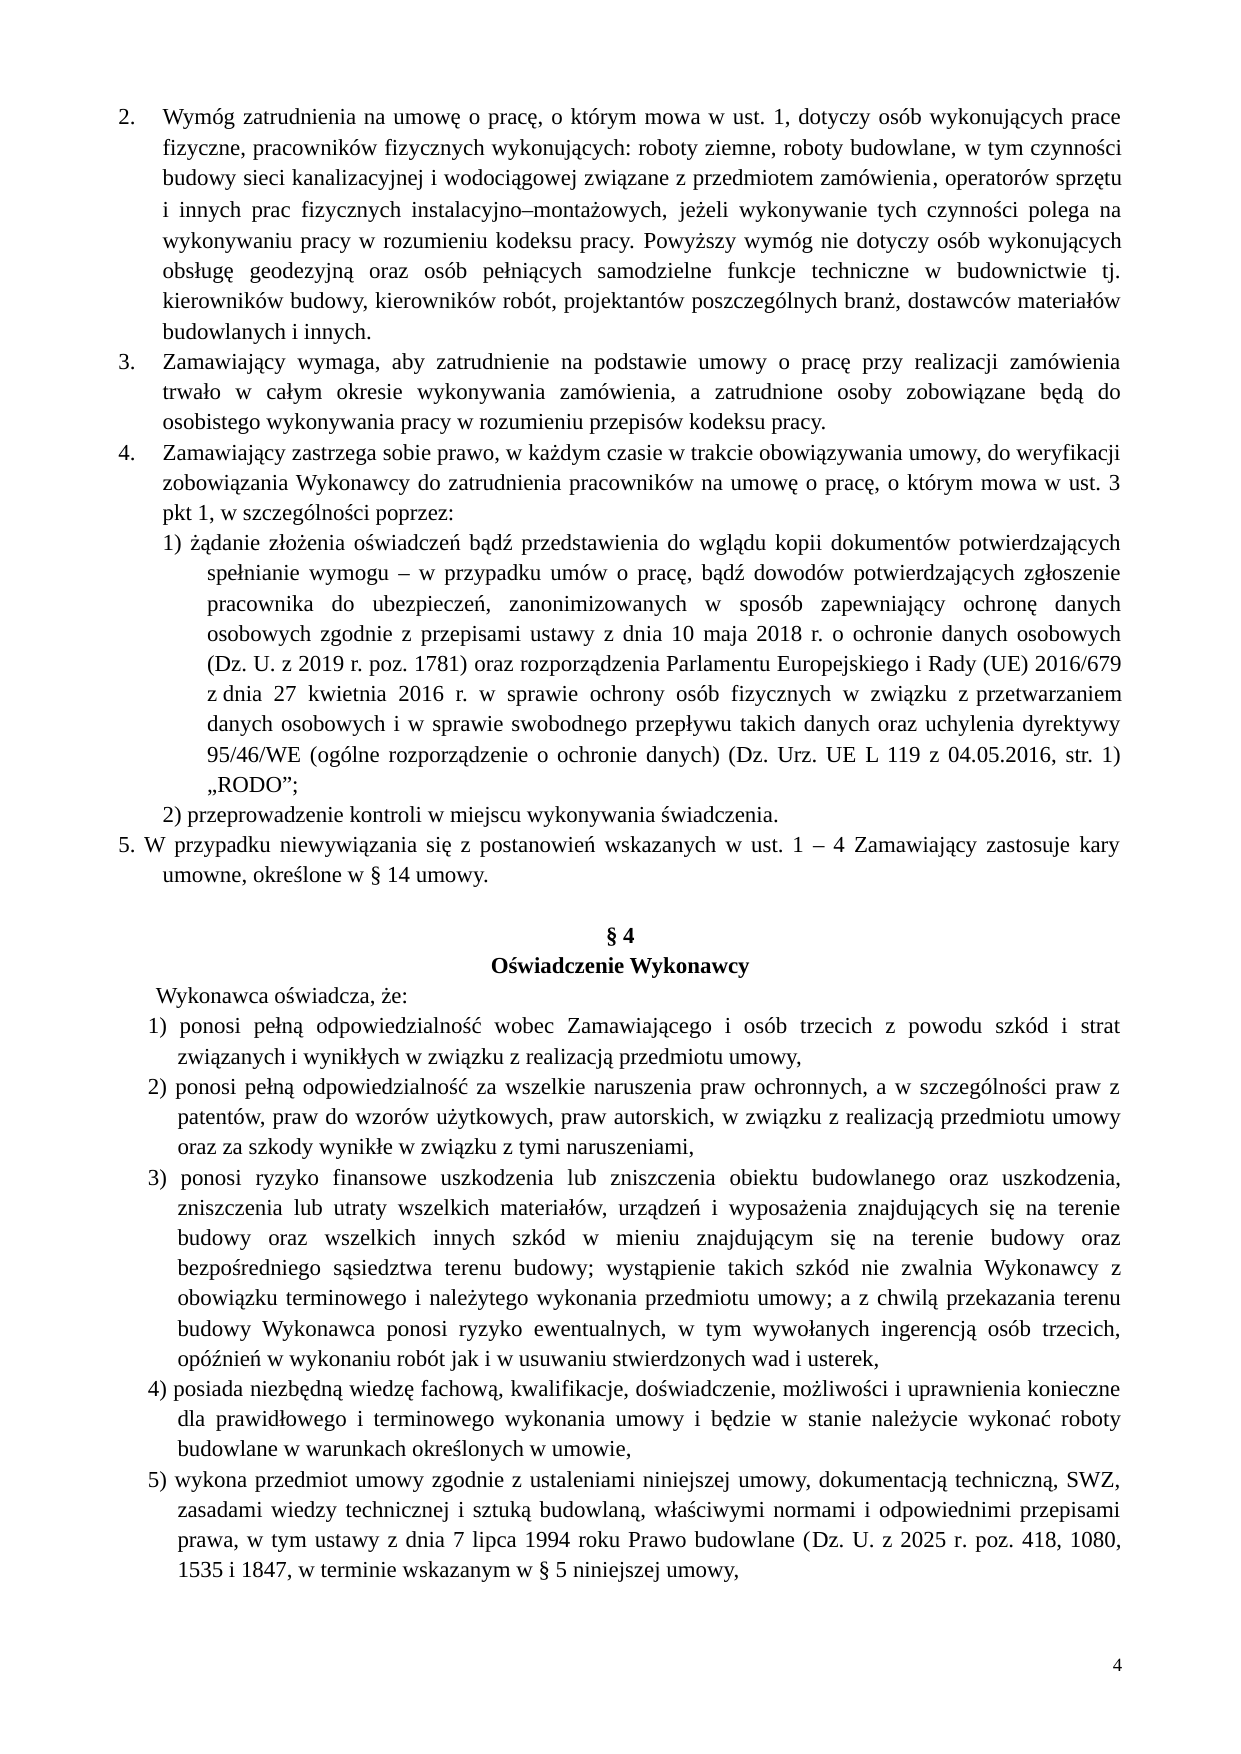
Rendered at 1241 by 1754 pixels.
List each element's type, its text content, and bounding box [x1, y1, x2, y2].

text 2) ponosi pełną odpowiedzialność za wszelkie naruszenia praw ochronnych, a w szczególności praw z patentów, praw do wzorów użytkowych, praw autorskich, w związku z realizacją przedmiotu umowy oraz za szkody wynikłe w związku z tymi naruszeniami, [148, 1073, 1122, 1160]
text 1) żądanie złożenia oświadczeń bądź przedstawienia do wglądu kopii dokumentów potwierdzających spełnianie wymogu – w przypadku umów o pracę, bądź dowodów potwierdzających zgłoszenie pracownika do ubezpieczeń, zanonimizowanych w sposób zapewniający ochronę danych osobowych zgodnie z przepisami ustawy z dnia 10 maja 2018 r. o ochronie danych osobowych (Dz. U. z 2019 r. poz. 1781) oraz rozporządzenia Parlamentu Europejskiego i Rady (UE) 2016/679 z dnia 27 kwietnia 2016 r. w sprawie ochrony osób fizycznych w związku z przetwarzaniem danych osobowych i w sprawie swobodnego przepływu takich danych oraz uchylenia dyrektywy 95/46/WE (ogólne rozporządzenie o ochronie danych) (Dz. Urz. UE L 119 z 04.05.2016, str. 1) „RODO”; [162, 529, 1122, 797]
text 4) posiada niezbędną wiedzę fachową, kwalifikacje, doświadczenie, możliwości i uprawnienia konieczne dla prawidłowego i terminowego wykonania umowy i będzie w stanie należycie wykonać roboty budowlane w warunkach określonych w umowie, [148, 1375, 1122, 1462]
list Wymóg zatrudnienia na umowę o pracę, o którym mowa w ust. 1, dotyczy osób wykonujących prace fizyczne, pracowników fizycznych wykonujących: roboty ziemne, roboty budowlane, w tym czynności budowy sieci kanalizacyjnej i wodociągowej związane z przedmiotem zamówienia, operatorów sprzętu i innych prac fizycznych instalacyjno–montażowych, jeżeli wykonywanie tych czynności polega na wykonywaniu pracy w rozumieniu kodeksu pracy. Powyższy wymóg nie dotyczy osób wykonujących obsługę geodezyjną oraz osób pełniących samodzielne funkcje techniczne w budownictwie tj. kierowników budowy, kierowników robót, projektantów poszczególnych branż, dostawców materiałów budowlanych i innych. [118, 103, 1122, 344]
text 5) wykona przedmiot umowy zgodnie z ustaleniami niniejszej umowy, dokumentacją techniczną, SWZ, zasadami wiedzy technicznej i sztuką budowlaną, właściwymi normami i odpowiednimi przepisami prawa, w tym ustawy z dnia 7 lipca 1994 roku Prawo budowlane (Dz. U. z 2025 r. poz. 418, 1080, 1535 i 1847, w terminie wskazanym w § 5 niniejszej umowy, [148, 1466, 1122, 1583]
text Oświadczenie Wykonawcy [118, 952, 1122, 978]
text 1) ponosi pełną odpowiedzialność wobec Zamawiającego i osób trzecich z powodu szkód i strat związanych i wynikłych w związku z realizacją przedmiotu umowy, [148, 1012, 1122, 1069]
text 2) przeprowadzenie kontroli w miejscu wykonywania świadczenia. [162, 801, 1122, 827]
text 4 [118, 922, 1122, 948]
list Zamawiający zastrzega sobie prawo, w każdym czasie w trakcie obowiązywania umowy, do weryfikacji zobowiązania Wykonawcy do zatrudnienia pracowników na umowę o pracę, o którym mowa w ust. 3 pkt 1, w szczególności poprzez: [118, 438, 1122, 525]
text Wykonawca oświadcza, że: [156, 982, 1122, 1009]
list Zamawiający wymaga, aby zatrudnienie na podstawie umowy o pracę przy realizacji zamówienia trwało w całym okresie wykonywania zamówienia, a zatrudnione osoby zobowiązane będą do osobistego wykonywania pracy w rozumieniu przepisów kodeksu pracy. [118, 348, 1122, 435]
text 5. W przypadku niewywiązania się z postanowień wskazanych w ust. 1 – 4 Zamawiający zastosuje kary umowne, określone w § 14 umowy. [118, 831, 1122, 888]
text 3) ponosi ryzyko finansowe uszkodzenia lub zniszczenia obiektu budowlanego oraz uszkodzenia, zniszczenia lub utraty wszelkich materiałów, urządzeń i wyposażenia znajdujących się na terenie budowy oraz wszelkich innych szkód w mieniu znajdującym się na terenie budowy oraz bezpośredniego sąsiedztwa terenu budowy; wystąpienie takich szkód nie zwalnia Wykonawcy z obowiązku terminowego i należytego wykonania przedmiotu umowy; a z chwilą przekazania terenu budowy Wykonawca ponosi ryzyko ewentualnych, w tym wywołanych ingerencją osób trzecich, opóźnień w wykonaniu robót jak i w usuwaniu stwierdzonych wad i usterek, [148, 1163, 1122, 1371]
